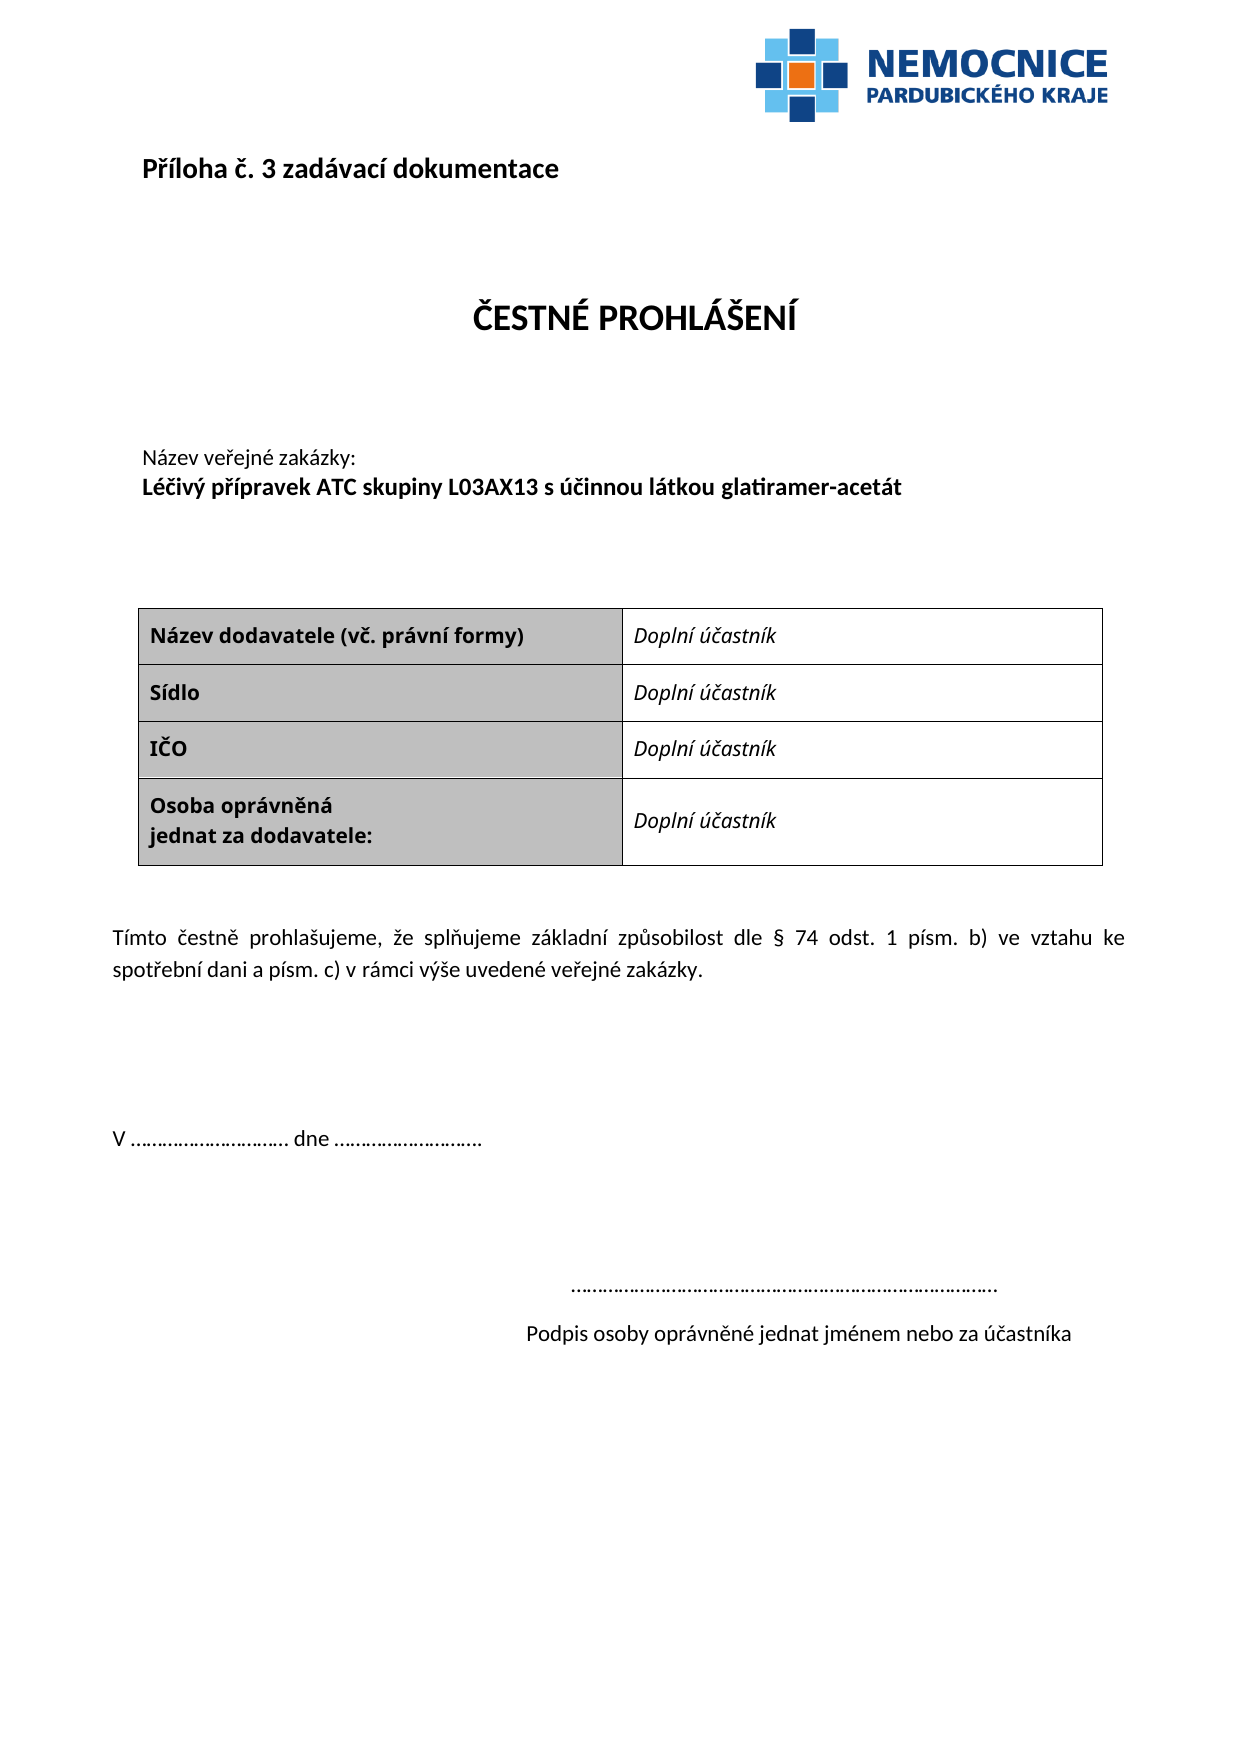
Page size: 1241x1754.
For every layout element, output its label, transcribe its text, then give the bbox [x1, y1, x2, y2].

table_cell Doplní účastník [623, 779, 1102, 865]
text Název veřejné zakázky: [112, 443, 1128, 471]
picture [754, 27, 1108, 123]
table_header Doplní účastník [623, 609, 1102, 664]
table_cell Osoba oprávněná jednat za dodavatele: [139, 779, 622, 865]
text Příloha č. 3 zadávací dokumentace [142, 150, 1128, 186]
text ČESTNÉ PROHLÁŠENÍ [142, 294, 1128, 339]
table_cell IČO [139, 722, 622, 777]
table_cell Doplní účastník [623, 665, 1102, 721]
text V ………………………… dne ………………………. [112, 1124, 1128, 1152]
text Léčivý přípravek ATC skupiny L03AX13 s účinnou látkou glatiramer-acetát [142, 471, 1128, 501]
text Tímto čestně prohlašujeme, že splňujeme základní způsobilost dle § 74 odst. 1 písm. b) ve vztahu ke spotřební dani a písm. c) v rámci výše uvedené veřejné zakázky. [112, 923, 1128, 983]
text Podpis osoby oprávněné jednat jménem nebo za účastníka [112, 1319, 1128, 1347]
table_cell Sídlo [139, 665, 622, 721]
table_header Název dodavatele (vč. právní formy) [139, 609, 622, 664]
table_cell Doplní účastník [623, 722, 1102, 777]
text ……………………………………………………………………… [112, 1271, 1128, 1298]
